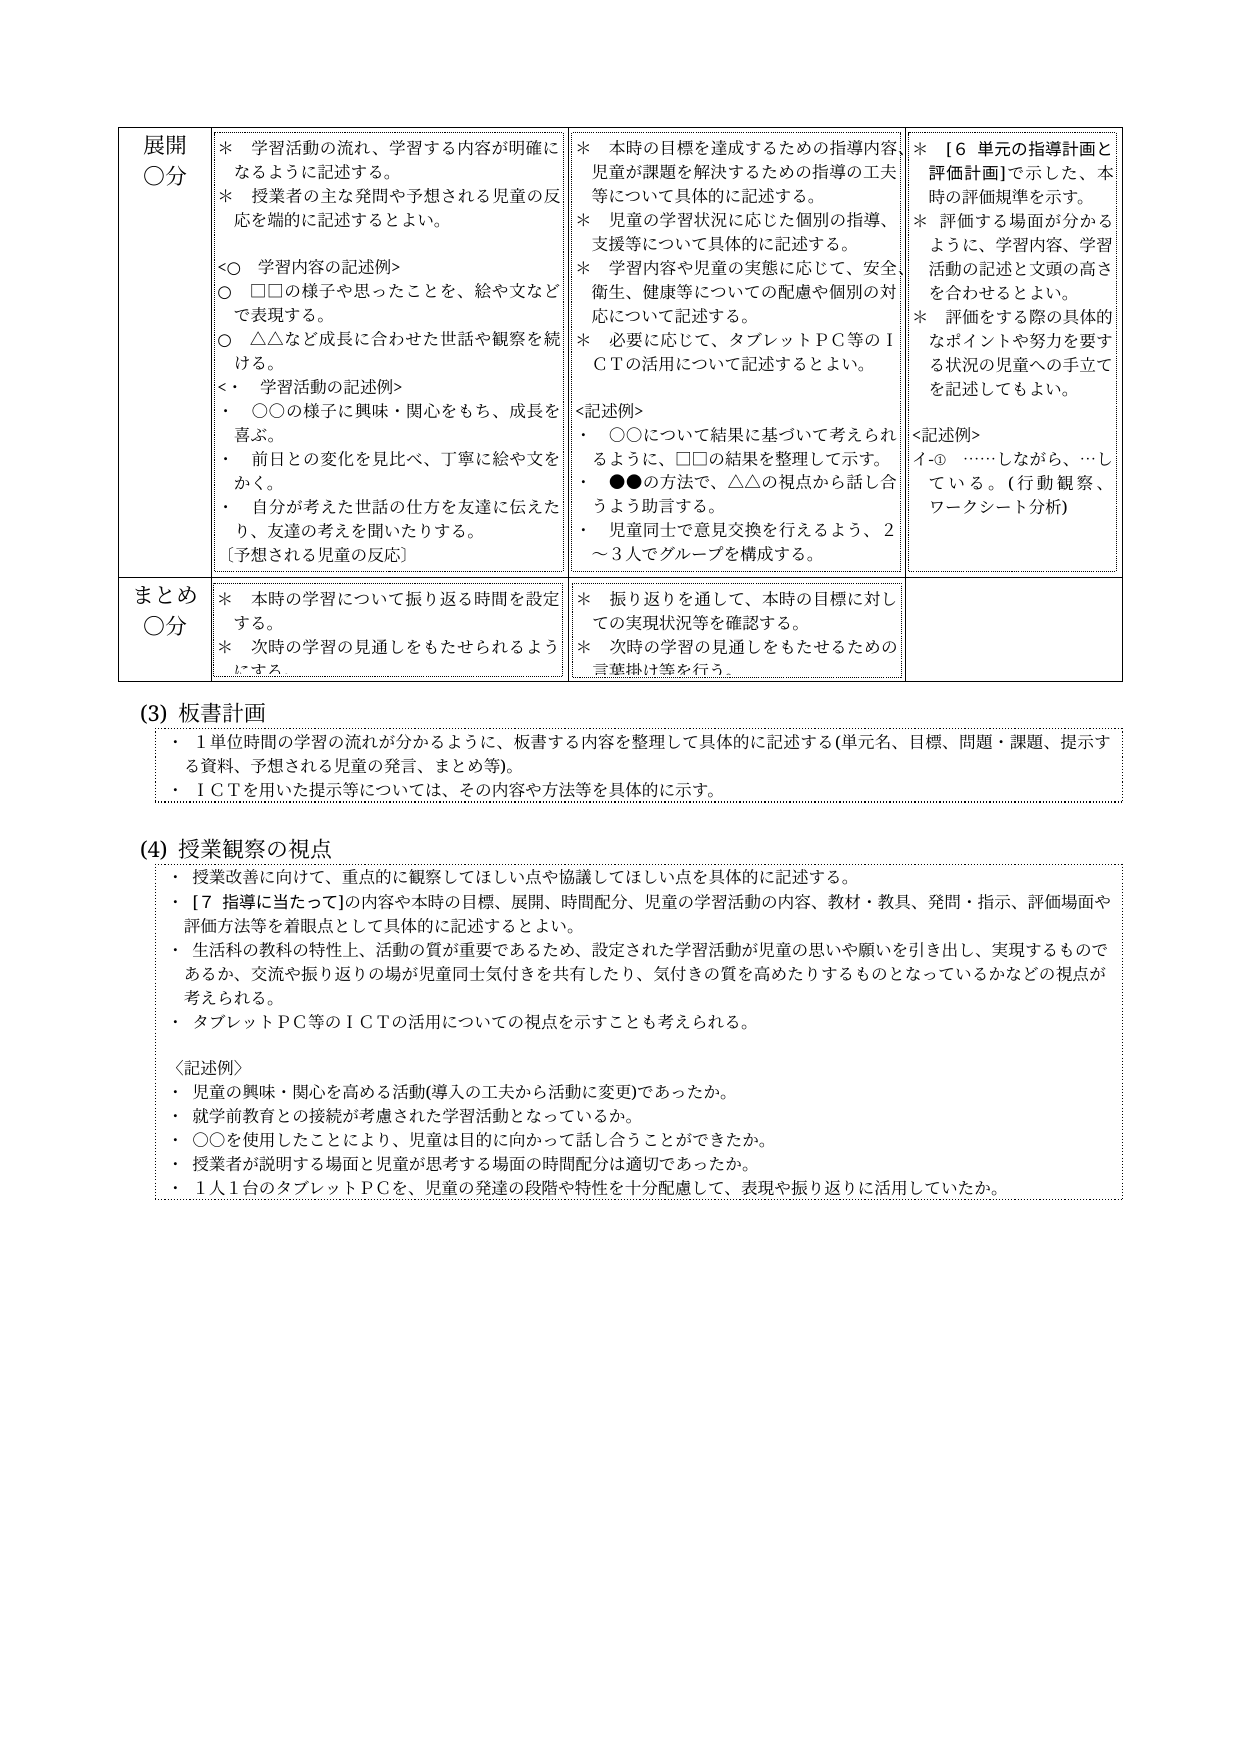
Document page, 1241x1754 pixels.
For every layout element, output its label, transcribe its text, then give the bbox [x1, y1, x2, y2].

table_cell [212, 578, 568, 681]
table_cell 展開 〇分 [119, 128, 211, 577]
text (4) 授業観察の視点 [140, 832, 1122, 864]
table_cell [569, 578, 905, 681]
text (3) 板書計画 [140, 697, 1122, 728]
table_header ・ 授業改善に向けて、重点的に観察してほしい点や協議してほしい点を具体的に記述する。 ・ [７ 指導に当たって]の内容や本時の目標、展開、時間配分、児童の学習活動の内容、教材・教具、発問・指示、評価場面や評価方法等を着眼点として具体的に記述するとよい。 ・ 生活科の教科の特性上、活動の質が重要であるため、設定された学習活動が児童の思いや願いを引き出し、実現するものであるか、交流や振り返りの場が児童同士気付きを共有したり、気付きの質を高めたりするものとなっているかなどの視点が考えられる。 ・ タブレットＰＣ等のＩＣＴの活用についての視点を示すことも考えられる。 〈記述例〉 ・ 児童の興味・関心を高める活動(導入の工夫から活動に変更)であったか。 ・ 就学前教育との接続が考慮された学習活動となっているか。 ・ ○○を使用したことにより、児童は目的に向かって話し合うことができたか。 ・ 授業者が説明する場面と児童が思考する場面の時間配分は適切であったか。 ・ １人１台のタブレットＰＣを、児童の発達の段階や特性を十分配慮して、表現や振り返りに活用していたか。 [156, 864, 1122, 1199]
table_cell まとめ 〇分 [119, 578, 211, 681]
table_header ・ １単位時間の学習の流れが分かるように、板書する内容を整理して具体的に記述する(単元名、目標、問題・課題、提示する資料、予想される児童の発言、まとめ等)。 ・ ＩＣＴを用いた提示等については、その内容や方法等を具体的に示す。 [156, 728, 1122, 801]
table_cell [212, 128, 568, 577]
table_cell [569, 128, 905, 577]
table_cell [906, 128, 1122, 577]
table_cell [906, 578, 1122, 681]
